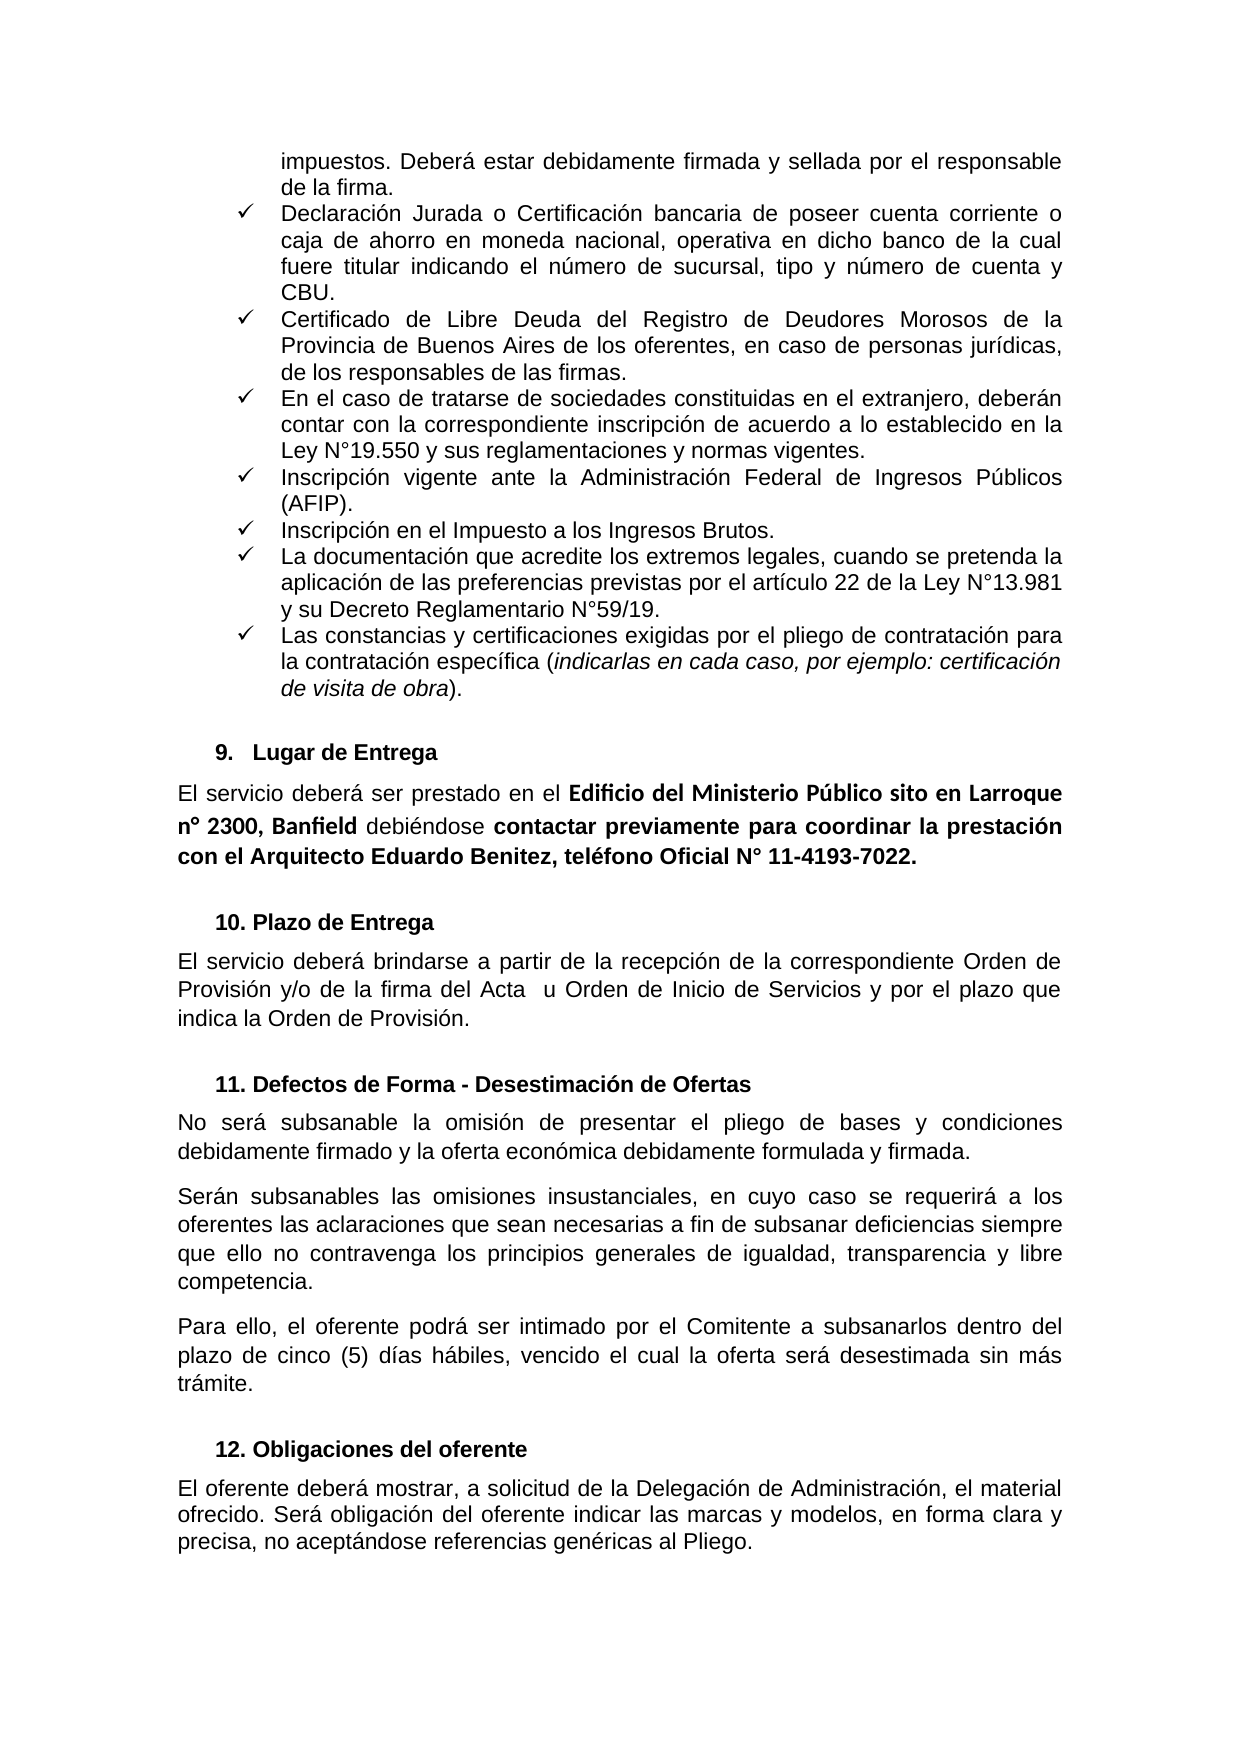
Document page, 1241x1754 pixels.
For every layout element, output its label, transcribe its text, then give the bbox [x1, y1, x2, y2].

subtitle Defectos de Forma - Desestimación de Ofertas [215, 1071, 1063, 1097]
text El servicio deberá ser prestado en el Edificio del Ministerio Público sito en Larroque n° 2300, Banfield debiéndose contactar previamente para coordinar la prestación con el Arquitecto Eduardo Benitez, teléfono Oficial N° 11-4193-7022. [177, 777, 1063, 869]
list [236, 148, 1063, 200]
text No será subsanable la omisión de presentar el pliego de bases y condiciones debidamente firmado y la oferta económica debidamente formulada y firmada. [177, 1109, 1063, 1164]
list La documentación que acredite los extremos legales, cuando se pretenda la aplicación de las preferencias previstas por el artículo 22 de la Ley N°13.981 y su Decreto Reglamentario N°59/19. [236, 543, 1063, 622]
text Serán subsanables las omisiones insustanciales, en cuyo caso se requerirá a los oferentes las aclaraciones que sean necesarias a fin de subsanar deficiencias siempre que ello no contravenga los principios generales de igualdad, transparencia y libre competencia. [177, 1183, 1063, 1294]
list Las constancias y certificaciones exigidas por el pliego de contratación para la contratación específica (indicarlas en cada caso, por ejemplo: certificación de visita de obra). [236, 622, 1063, 701]
text El oferente deberá mostrar, a solicitud de la Delegación de Administración, el material ofrecido. Será obligación del oferente indicar las marcas y modelos, en forma clara y precisa, no aceptándose referencias genéricas al Pliego. [177, 1475, 1063, 1554]
subtitle Plazo de Entrega [215, 909, 1063, 935]
list Certificado de Libre Deuda del Registro de Deudores Morosos de la Provincia de Buenos Aires de los oferentes, en caso de personas jurídicas, de los responsables de las firmas. [236, 306, 1063, 385]
text Para ello, el oferente podrá ser intimado por el Comitente a subsanarlos dentro del plazo de cinco (5) días hábiles, vencido el cual la oferta será desestimada sin más trámite. [177, 1313, 1063, 1397]
list Declaración Jurada o Certificación bancaria de poseer cuenta corriente o caja de ahorro en moneda nacional, operativa en dicho banco de la cual fuere titular indicando el número de sucursal, tipo y número de cuenta y CBU. [236, 200, 1063, 306]
subtitle Obligaciones del oferente [215, 1436, 1063, 1462]
list Inscripción en el Impuesto a los Ingresos Brutos. [236, 517, 1063, 543]
subtitle Lugar de Entrega [215, 738, 1063, 765]
list Inscripción vigente ante la Administración Federal de Ingresos Públicos (AFIP). [236, 464, 1063, 517]
list En el caso de tratarse de sociedades constituidas en el extranjero, deberán contar con la correspondiente inscripción de acuerdo a lo establecido en la Ley N°19.550 y sus reglamentaciones y normas vigentes. [236, 385, 1063, 464]
text El servicio deberá brindarse a partir de la recepción de la correspondiente Orden de Provisión y/o de la firma del Acta u Orden de Inicio de Servicios y por el plazo que indica la Orden de Provisión. [177, 948, 1063, 1031]
